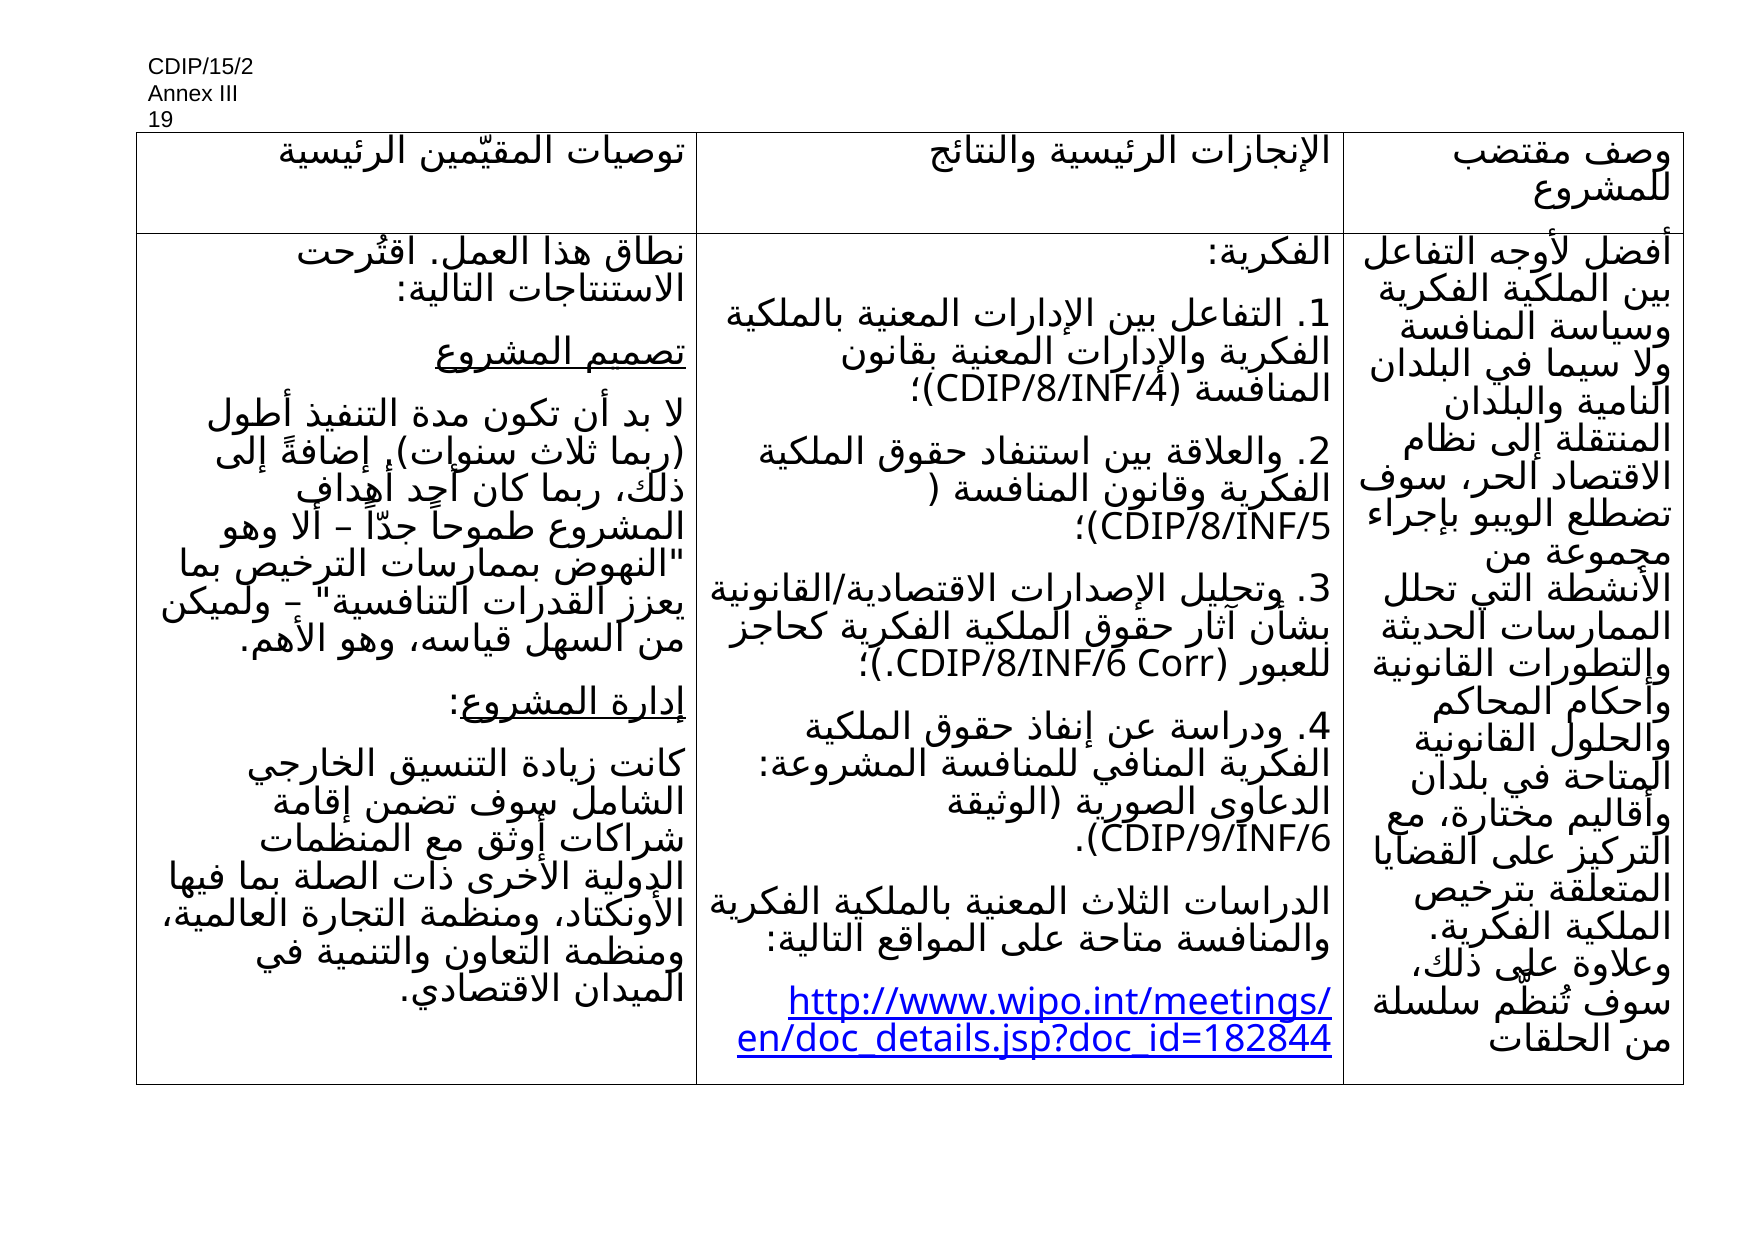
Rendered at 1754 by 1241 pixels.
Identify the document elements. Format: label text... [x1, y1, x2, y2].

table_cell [697, 234, 1343, 1084]
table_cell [137, 234, 696, 1084]
table_header الإنجازات الرئيسية والنتائج [697, 133, 1343, 233]
table_header وصف مقتضب للمشروع [1344, 133, 1683, 233]
table_header توصيات المقيّمين الرئيسية [137, 133, 696, 233]
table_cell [1344, 234, 1683, 1084]
